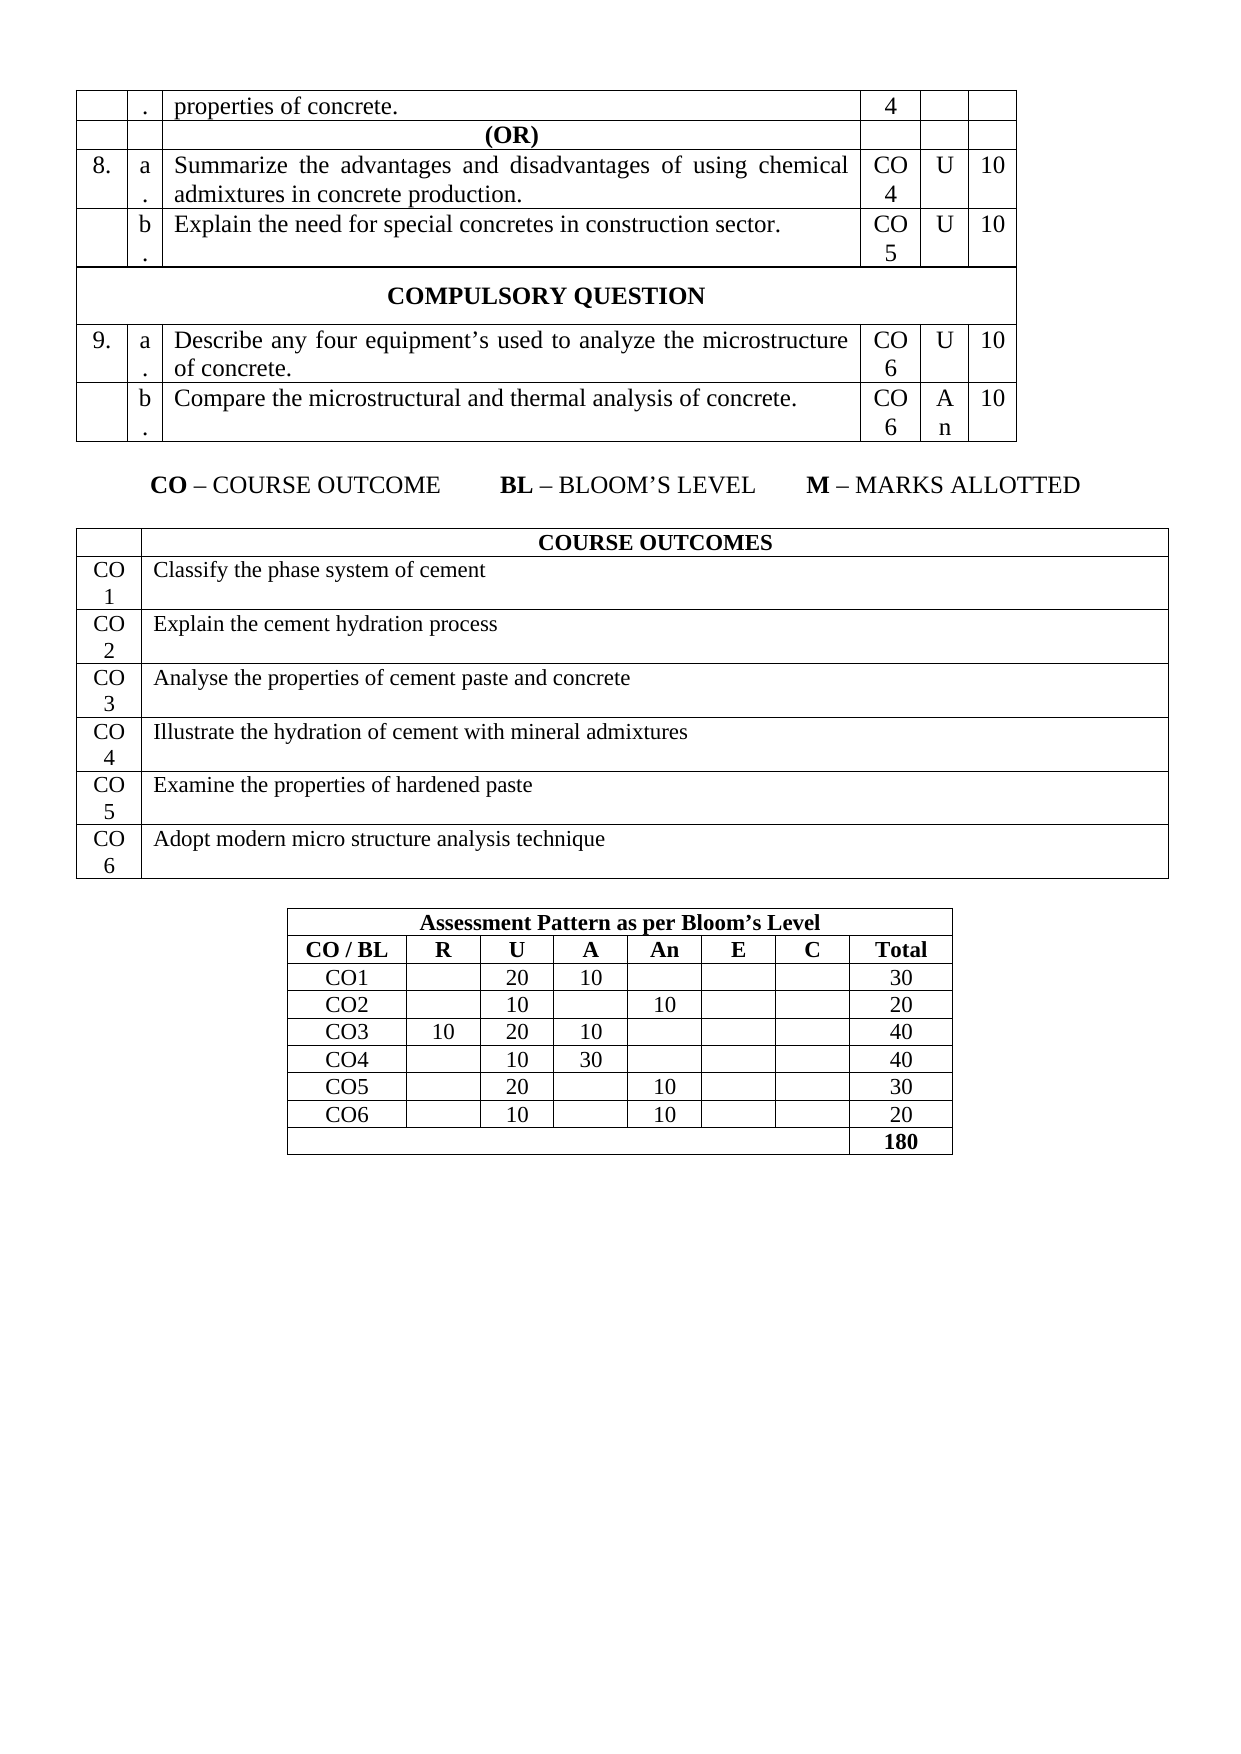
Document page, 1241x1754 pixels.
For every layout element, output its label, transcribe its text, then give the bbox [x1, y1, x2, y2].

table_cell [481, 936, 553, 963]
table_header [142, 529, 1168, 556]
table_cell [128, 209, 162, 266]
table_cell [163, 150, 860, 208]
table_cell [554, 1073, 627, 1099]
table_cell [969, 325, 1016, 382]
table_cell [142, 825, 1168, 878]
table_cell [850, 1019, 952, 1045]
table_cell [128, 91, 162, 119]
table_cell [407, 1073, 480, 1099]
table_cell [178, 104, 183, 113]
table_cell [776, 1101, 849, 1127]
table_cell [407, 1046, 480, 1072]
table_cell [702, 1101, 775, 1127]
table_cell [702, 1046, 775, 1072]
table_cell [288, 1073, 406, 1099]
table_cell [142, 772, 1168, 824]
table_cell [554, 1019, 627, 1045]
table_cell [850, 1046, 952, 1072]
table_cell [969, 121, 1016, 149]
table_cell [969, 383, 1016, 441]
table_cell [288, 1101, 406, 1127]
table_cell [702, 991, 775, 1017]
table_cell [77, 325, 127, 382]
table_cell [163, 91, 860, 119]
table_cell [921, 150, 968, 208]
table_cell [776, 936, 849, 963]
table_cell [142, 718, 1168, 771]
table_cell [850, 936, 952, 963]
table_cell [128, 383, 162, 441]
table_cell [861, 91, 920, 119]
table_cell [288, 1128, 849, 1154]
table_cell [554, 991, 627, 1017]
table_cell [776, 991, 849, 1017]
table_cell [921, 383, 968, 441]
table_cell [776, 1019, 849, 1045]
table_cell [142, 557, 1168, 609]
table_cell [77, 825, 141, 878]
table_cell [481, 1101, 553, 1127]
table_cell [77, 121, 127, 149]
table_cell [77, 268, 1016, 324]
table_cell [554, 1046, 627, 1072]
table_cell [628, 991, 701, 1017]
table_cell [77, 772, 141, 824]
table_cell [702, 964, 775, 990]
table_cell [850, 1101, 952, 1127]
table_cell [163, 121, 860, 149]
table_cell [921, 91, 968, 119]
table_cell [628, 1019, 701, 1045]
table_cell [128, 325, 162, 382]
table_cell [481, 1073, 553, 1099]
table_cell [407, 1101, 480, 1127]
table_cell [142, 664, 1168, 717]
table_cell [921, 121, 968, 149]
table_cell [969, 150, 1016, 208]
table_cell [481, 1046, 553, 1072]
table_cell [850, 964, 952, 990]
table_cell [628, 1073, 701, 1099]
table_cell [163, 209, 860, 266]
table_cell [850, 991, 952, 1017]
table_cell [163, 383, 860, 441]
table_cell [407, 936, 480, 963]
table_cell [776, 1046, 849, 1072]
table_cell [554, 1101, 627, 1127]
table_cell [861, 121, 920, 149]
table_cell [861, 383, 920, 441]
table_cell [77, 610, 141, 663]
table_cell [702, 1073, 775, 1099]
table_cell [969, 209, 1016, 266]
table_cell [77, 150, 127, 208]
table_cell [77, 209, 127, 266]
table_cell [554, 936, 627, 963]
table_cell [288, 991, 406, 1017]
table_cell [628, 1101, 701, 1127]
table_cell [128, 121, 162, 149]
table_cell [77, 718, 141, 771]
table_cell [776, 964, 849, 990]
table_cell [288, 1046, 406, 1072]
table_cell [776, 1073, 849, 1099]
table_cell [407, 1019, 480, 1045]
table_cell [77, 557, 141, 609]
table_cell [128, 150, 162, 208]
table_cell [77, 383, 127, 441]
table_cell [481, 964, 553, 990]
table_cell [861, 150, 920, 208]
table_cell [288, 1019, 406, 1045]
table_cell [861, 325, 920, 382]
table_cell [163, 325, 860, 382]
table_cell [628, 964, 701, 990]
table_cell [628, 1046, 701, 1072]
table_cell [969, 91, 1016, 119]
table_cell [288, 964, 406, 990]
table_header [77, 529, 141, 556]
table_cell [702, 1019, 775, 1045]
text CO – COURSE OUTCOME BL – BLOOM’S LEVEL M – MARKS ALLOTTED [150, 471, 1090, 499]
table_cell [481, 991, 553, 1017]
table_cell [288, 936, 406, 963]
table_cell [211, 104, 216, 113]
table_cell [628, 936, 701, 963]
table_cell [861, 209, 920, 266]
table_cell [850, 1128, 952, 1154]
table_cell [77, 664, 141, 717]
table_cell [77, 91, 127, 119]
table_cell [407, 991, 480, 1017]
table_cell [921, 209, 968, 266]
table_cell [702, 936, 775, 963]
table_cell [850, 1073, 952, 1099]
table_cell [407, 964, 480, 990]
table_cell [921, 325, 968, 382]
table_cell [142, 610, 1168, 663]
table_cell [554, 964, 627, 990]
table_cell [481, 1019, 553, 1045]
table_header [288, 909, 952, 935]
